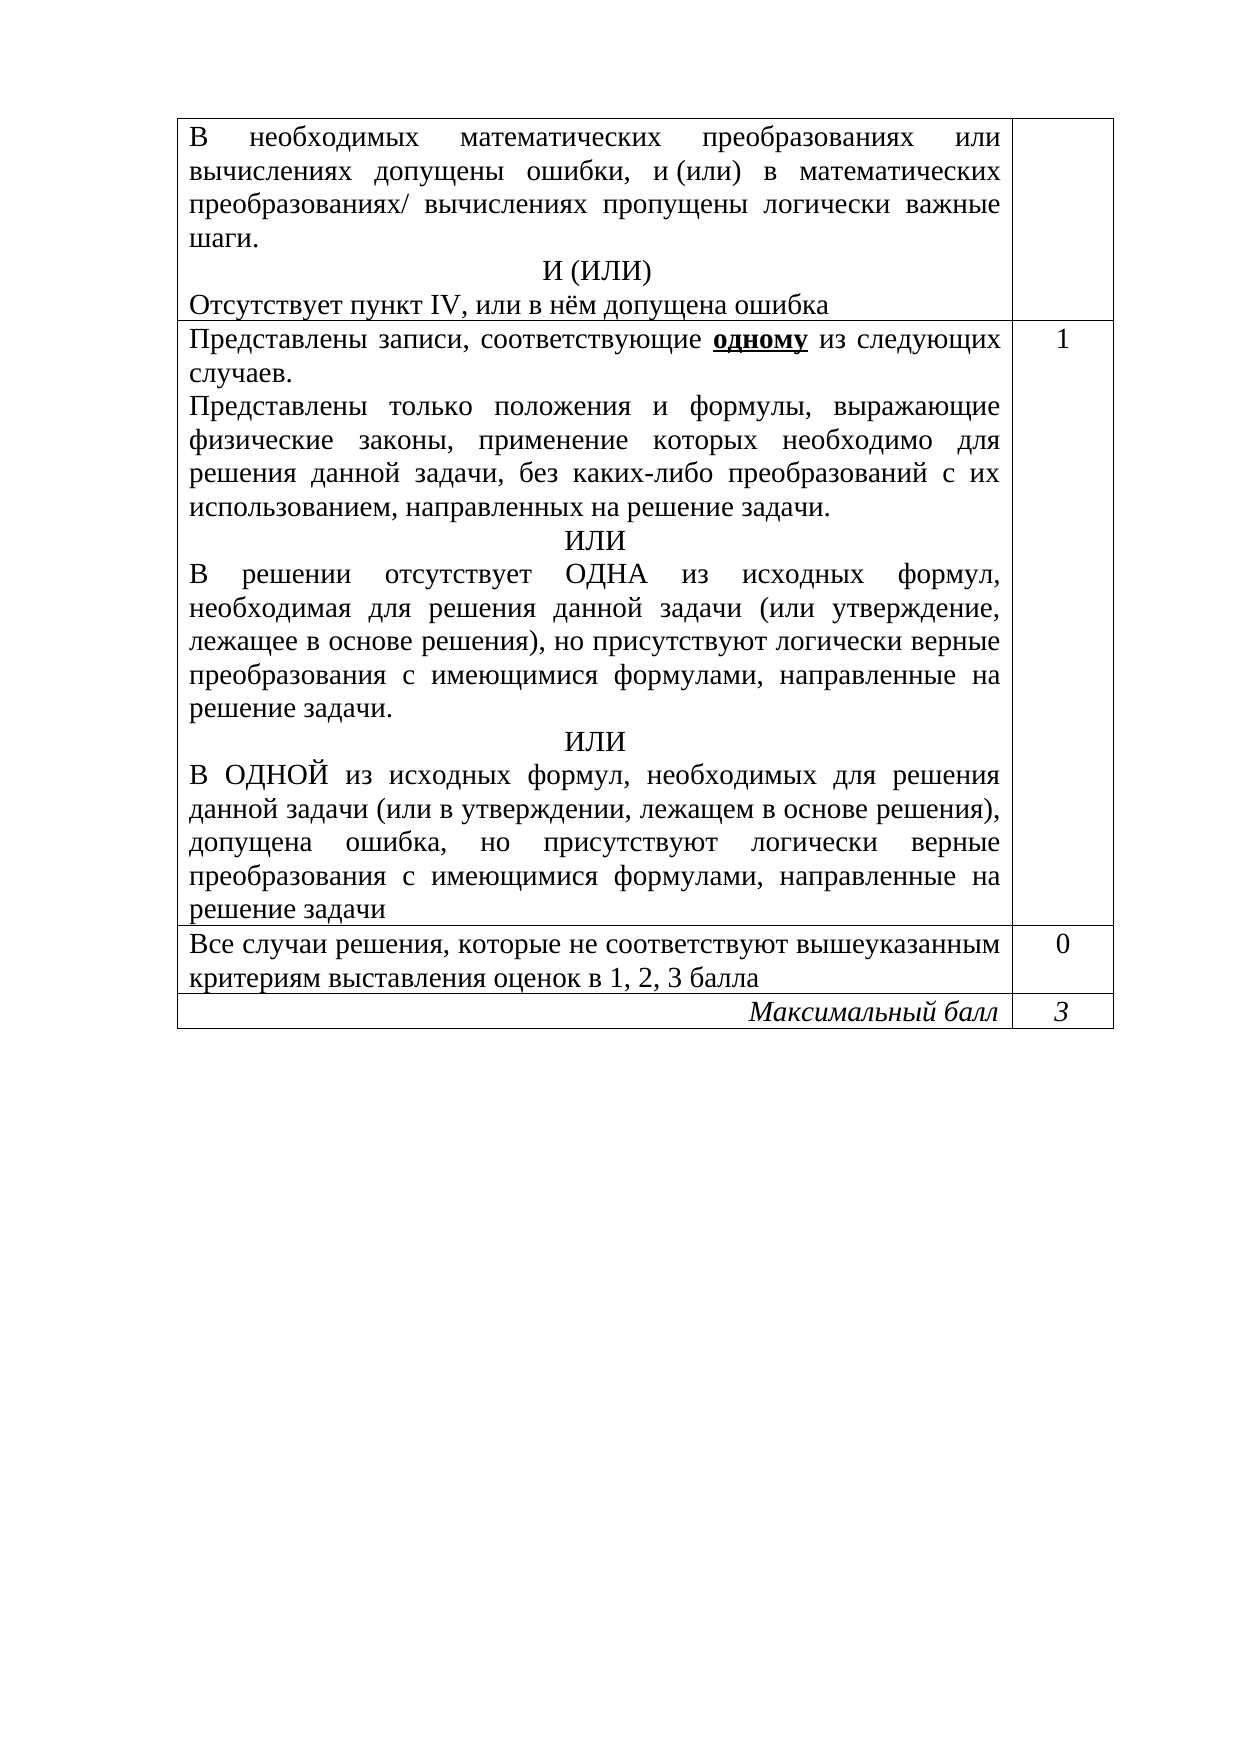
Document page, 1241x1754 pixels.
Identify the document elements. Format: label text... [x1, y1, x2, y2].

table_cell 2 [1013, 119, 1113, 320]
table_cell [178, 119, 1012, 320]
table_cell 1 [1013, 321, 1113, 925]
table_cell 0 [1013, 926, 1113, 993]
table_cell 3 [1013, 994, 1113, 1028]
table_cell Представлены записи, соответствующие одному из следующих случаев. Представлены только положения и формулы, выражающие физические законы, применение которых необходимо для решения данной задачи, без каких-либо преобразований с их использованием, направленных на решение задачи. ИЛИ В решении отсутствует ОДНА из исходных формул, необходимая для решения данной задачи (или утверждение, лежащее в основе решения), но присутствуют логически верные преобразования с имеющимися формулами, направленные на решение задачи. ИЛИ В ОДНОЙ из исходных формул, необходимых для решения данной задачи (или в утверждении, лежащем в основе решения), допущена ошибка, но присутствуют логически верные преобразования с имеющимися формулами, направленные на решение задачи [178, 321, 1012, 925]
table_cell Все случаи решения, которые не соответствуют вышеуказанным критериям выставления оценок в 1, 2, 3 балла [178, 926, 1012, 993]
table_cell Максимальный балл [178, 994, 1012, 1028]
